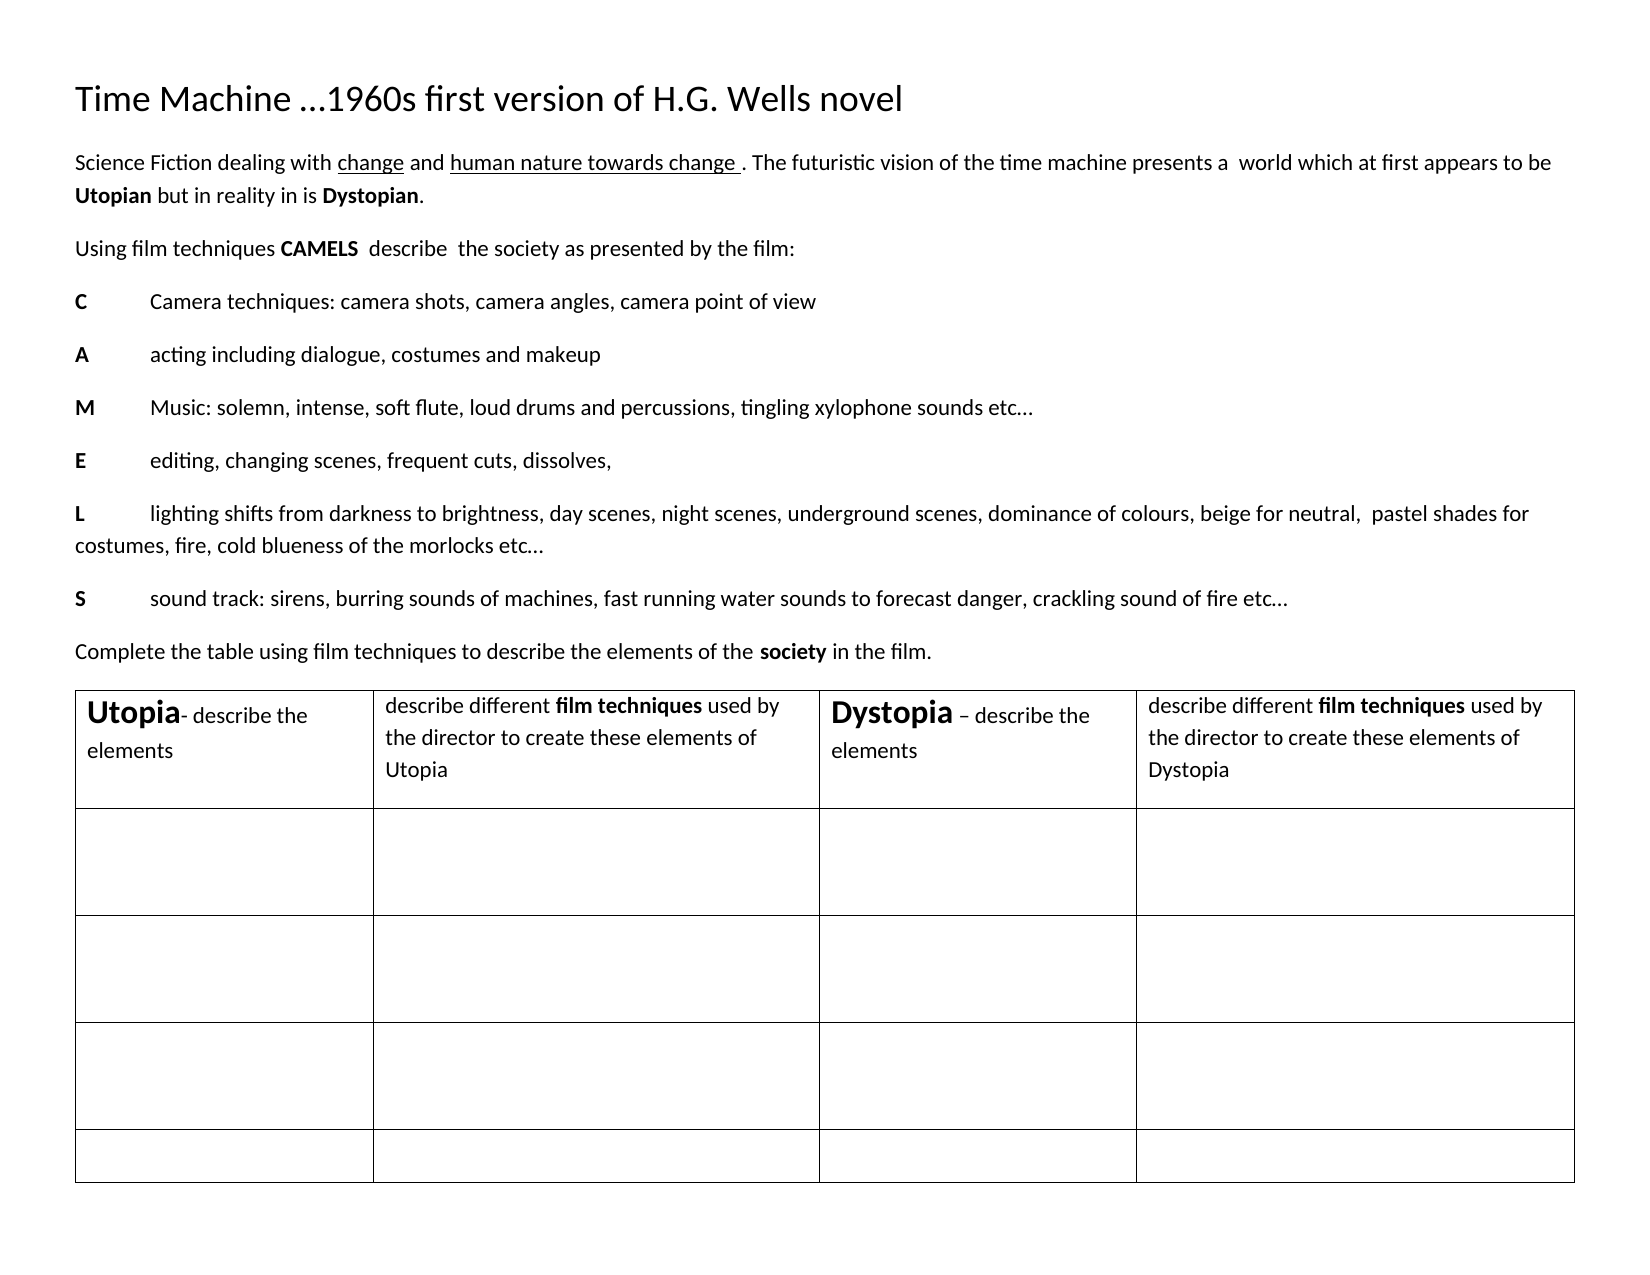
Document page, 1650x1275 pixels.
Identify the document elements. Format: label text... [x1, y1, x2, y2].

text Science Fiction dealing with change and human nature towards change . The futuristic vision of the time machine presents a world which at first appears to be Utopian but in reality in is Dystopian. [75, 148, 1575, 209]
text S sound track: sirens, burring sounds of machines, fast running water sounds to forecast danger, crackling sound of fire etc… [75, 584, 1575, 612]
text E editing, changing scenes, frequent cuts, dissolves, [75, 446, 1575, 474]
table_header Dystopia – describe the elements [820, 691, 1136, 808]
table_cell [374, 1130, 819, 1182]
text L lighting shifts from darkness to brightness, day scenes, night scenes, underground scenes, dominance of colours, beige for neutral, pastel shades for costumes, fire, cold blueness of the morlocks etc… [75, 499, 1575, 559]
table_cell [374, 1023, 819, 1128]
table_cell [1137, 1023, 1574, 1128]
table_cell [76, 1023, 373, 1128]
table_cell [1137, 1130, 1574, 1182]
text Using film techniques CAMELS describe the society as presented by the film: [75, 234, 1575, 262]
table_cell [76, 916, 373, 1022]
table_cell [1137, 809, 1574, 915]
table_cell [820, 809, 1136, 915]
text C Camera techniques: camera shots, camera angles, camera point of view [75, 287, 1575, 315]
table_cell [820, 916, 1136, 1022]
table_cell [820, 1023, 1136, 1128]
table_cell [1137, 916, 1574, 1022]
table_header describe different film techniques used by the director to create these elements of Dystopia [1137, 691, 1574, 808]
table_header Utopia- describe the elements [76, 691, 373, 808]
table_cell [76, 809, 373, 915]
text M Music: solemn, intense, soft flute, loud drums and percussions, tingling xylophone sounds etc… [75, 393, 1575, 421]
text Time Machine …1960s first version of H.G. Wells novel [75, 75, 1575, 121]
table_cell [820, 1130, 1136, 1182]
table_header describe different film techniques used by the director to create these elements of Utopia [374, 691, 819, 808]
text Complete the table using film techniques to describe the elements of the society in the film. [75, 637, 1575, 665]
table_cell [374, 916, 819, 1022]
table_cell [374, 809, 819, 915]
text A acting including dialogue, costumes and makeup [75, 340, 1575, 368]
table_cell [76, 1130, 373, 1182]
